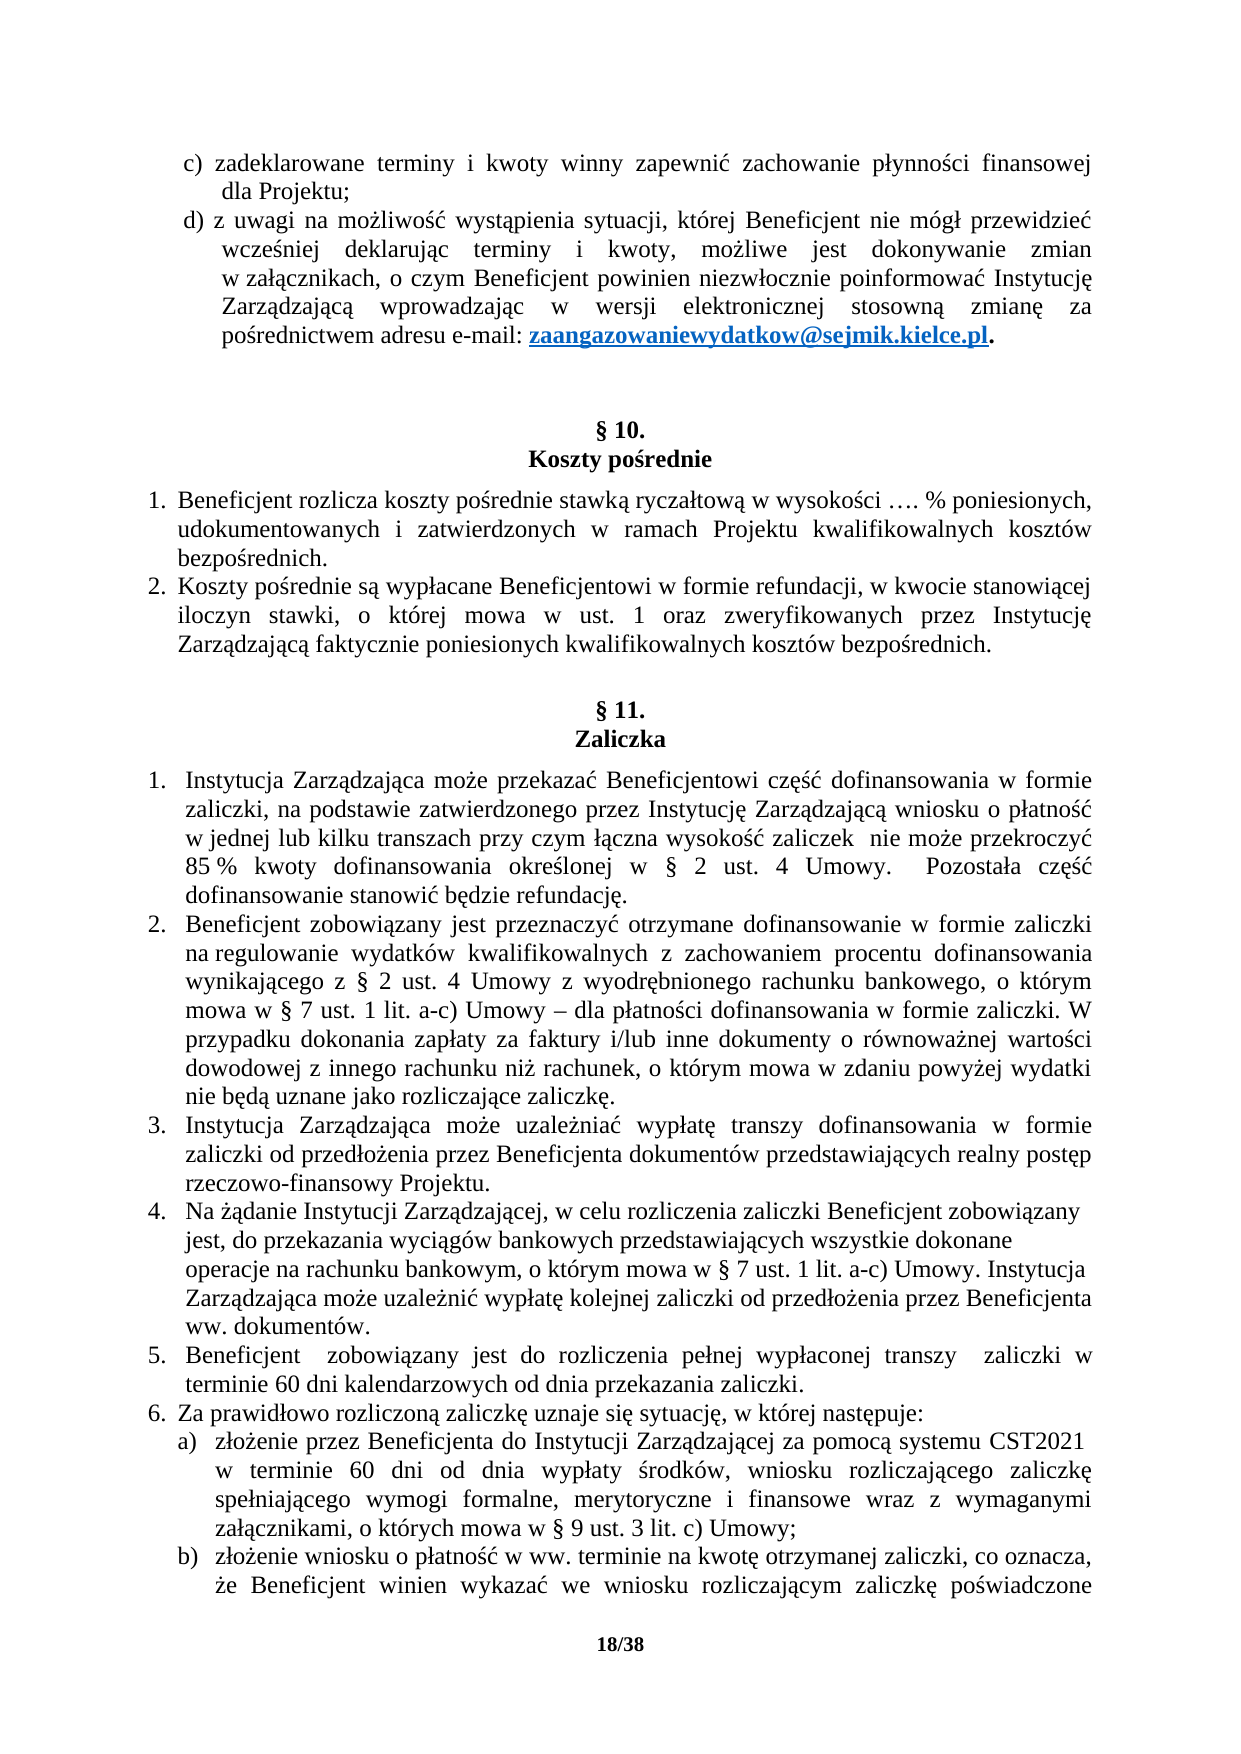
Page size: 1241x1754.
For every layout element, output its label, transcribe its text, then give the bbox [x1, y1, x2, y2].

list Beneficjent rozlicza koszty pośrednie stawką ryczałtową w wysokości …. % poniesionych, udokumentowanych i zatwierdzonych w ramach Projektu kwalifikowalnych kosztów bezpośrednich. [148, 485, 1093, 571]
text § 11. Zaliczka [148, 695, 1093, 753]
list c) zadeklarowane terminy i kwoty winny zapewnić zachowanie płynności finansowej dla Projektu; [183, 148, 1093, 205]
list Beneficjent zobowiązany jest przeznaczyć otrzymane dofinansowanie w formie zaliczki na regulowanie wydatków kwalifikowalnych z zachowaniem procentu dofinansowania wynikającego z § 2 ust. 4 Umowy z wyodrębnionego rachunku bankowego, o którym mowa w § 7 ust. 1 lit. a-c) Umowy – dla płatności dofinansowania w formie zaliczki. W przypadku dokonania zapłaty za faktury i/lub inne dokumenty o równoważnej wartości dowodowej z innego rachunku niż rachunek, o którym mowa w zdaniu powyżej wydatki nie będą uznane jako rozliczające zaliczkę. [148, 909, 1093, 1110]
text § 10. Koszty pośrednie [148, 415, 1093, 473]
list złożenie przez Beneficjenta do Instytucji Zarządzającej za pomocą systemu CST2021 w terminie 60 dni od dnia wypłaty środków, wniosku rozliczającego zaliczkę spełniającego wymogi formalne, merytoryczne i finansowe wraz z wymaganymi załącznikami, o których mowa w § 9 ust. 3 lit. c) Umowy; [177, 1426, 1093, 1541]
list Beneficjent zobowiązany jest do rozliczenia pełnej wypłaconej transzy zaliczki w terminie 60 dni kalendarzowych od dnia przekazania zaliczki. [148, 1340, 1093, 1398]
list Za prawidłowo rozliczoną zaliczkę uznaje się sytuację, w której następuje: [148, 1398, 1093, 1426]
list Instytucja Zarządzająca może przekazać Beneficjentowi część dofinansowania w formie zaliczki, na podstawie zatwierdzonego przez Instytucję Zarządzającą wniosku o płatność w jednej lub kilku transzach przy czym łączna wysokość zaliczek nie może przekroczyć 85 % kwoty dofinansowania określonej w § 2 ust. 4 Umowy. Pozostała część dofinansowanie stanowić będzie refundację. [148, 765, 1093, 909]
list Koszty pośrednie są wypłacane Beneficjentowi w formie refundacji, w kwocie stanowiącej iloczyn stawki, o której mowa w ust. 1 oraz zweryfikowanych przez Instytucję Zarządzającą faktycznie poniesionych kwalifikowalnych kosztów bezpośrednich. [148, 571, 1093, 658]
list Instytucja Zarządzająca może uzależniać wypłatę transzy dofinansowania w formie zaliczki od przedłożenia przez Beneficjenta dokumentów przedstawiających realny postęp rzeczowo-finansowy Projektu. [148, 1110, 1093, 1196]
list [177, 1541, 1093, 1599]
list Na żądanie Instytucji Zarządzającej, w celu rozliczenia zaliczki Beneficjent zobowiązany jest, do przekazania wyciągów bankowych przedstawiających wszystkie dokonane operacje na rachunku bankowym, o którym mowa w § 7 ust. 1 lit. a-c) Umowy. Instytucja Zarządzająca może uzależnić wypłatę kolejnej zaliczki od przedłożenia przez Beneficjenta ww. dokumentów. [148, 1196, 1093, 1340]
list d) z uwagi na możliwość wystąpienia sytuacji, której Beneficjent nie mógł przewidzieć wcześniej deklarując terminy i kwoty, możliwe jest dokonywanie zmian w załącznikach, o czym Beneficjent powinien niezwłocznie poinformować Instytucję Zarządzającą wprowadzając w wersji elektronicznej stosowną zmianę za pośrednictwem adresu e-mail: zaangazowaniewydatkow@sejmik.kielce.pl. [183, 205, 1093, 349]
